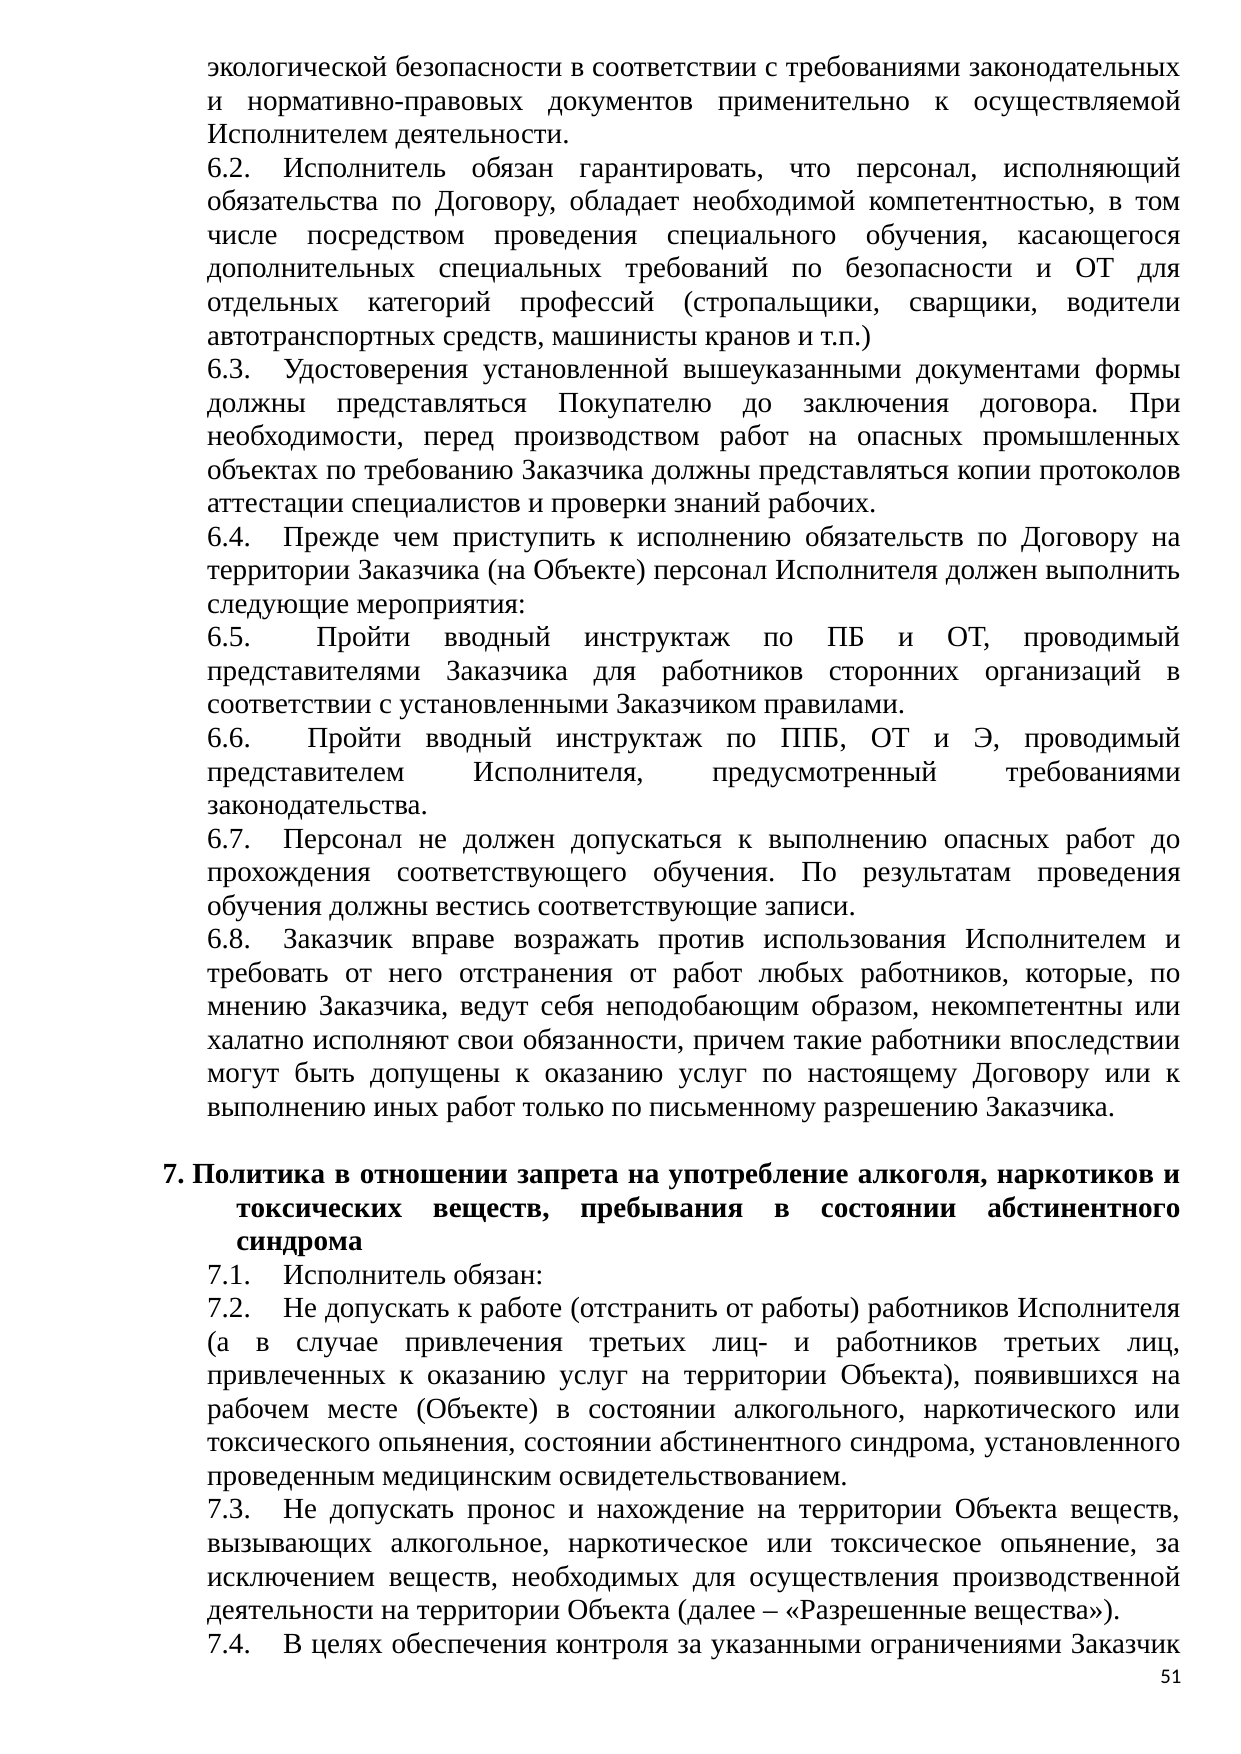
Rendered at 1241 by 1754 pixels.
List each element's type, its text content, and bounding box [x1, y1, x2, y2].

list Персонал не должен допускаться к выполнению опасных работ до прохождения соответствующего обучения. По результатам проведения обучения должны вестись соответствующие записи. [207, 821, 1181, 921]
list Пройти вводный инструктаж по ПБ и ОТ, проводимый представителями Заказчика для работников сторонних организаций в соответствии с установленными Заказчиком правилами. [207, 619, 1181, 720]
list Не допускать к работе (отстранить от работы) работников Исполнителя (а в случае привлечения третьих лиц- и работников третьих лиц, привлеченных к оказанию услуг на территории Объекта), появившихся на рабочем месте (Объекте) в состоянии алкогольного, наркотического или токсического опьянения, состоянии абстинентного синдрома, установленного проведенным медицинским освидетельствованием. [207, 1290, 1181, 1492]
list Заказчик вправе возражать против использования Исполнителем и требовать от него отстранения от работ любых работников, которые, по мнению Заказчика, ведут себя неподобающим образом, некомпетентны или халатно исполняют свои обязанности, причем такие работники впоследствии могут быть допущены к оказанию услуг по настоящему Договору или к выполнению иных работ только по письменному разрешению Заказчика. [207, 921, 1181, 1123]
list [207, 1626, 1181, 1659]
list Исполнитель обязан гарантировать, что персонал, исполняющий обязательства по Договору, обладает необходимой компетентностью, в том числе посредством проведения специального обучения, касающегося дополнительных специальных требований по безопасности и ОТ для отдельных категорий профессий (стропальщики, сварщики, водители автотранспортных средств, машинисты кранов и т.п.) [207, 150, 1181, 351]
list Политика в отношении запрета на употребление алкоголя, наркотиков и токсических веществ, пребывания в состоянии абстинентного синдрома [162, 1156, 1181, 1257]
list Исполнитель обязан: [207, 1257, 1181, 1290]
list Удостоверения установленной вышеуказанными документами формы должны представляться Покупателю до заключения договора. При необходимости, перед производством работ на опасных промышленных объектах по требованию Заказчика должны представляться копии протоколов аттестации специалистов и проверки знаний рабочих. [207, 351, 1181, 519]
list Пройти вводный инструктаж по ППБ, ОТ и Э, проводимый представителем Исполнителя, предусмотренный требованиями законодательства. [207, 720, 1181, 821]
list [207, 49, 1181, 150]
list Не допускать пронос и нахождение на территории Объекта веществ, вызывающих алкогольное, наркотическое или токсическое опьянение, за исключением веществ, необходимых для осуществления производственной деятельности на территории Объекта (далее – «Разрешенные вещества»). [207, 1492, 1181, 1626]
list Прежде чем приступить к исполнению обязательств по Договору на территории Заказчика (на Объекте) персонал Исполнителя должен выполнить следующие мероприятия: [207, 519, 1181, 619]
